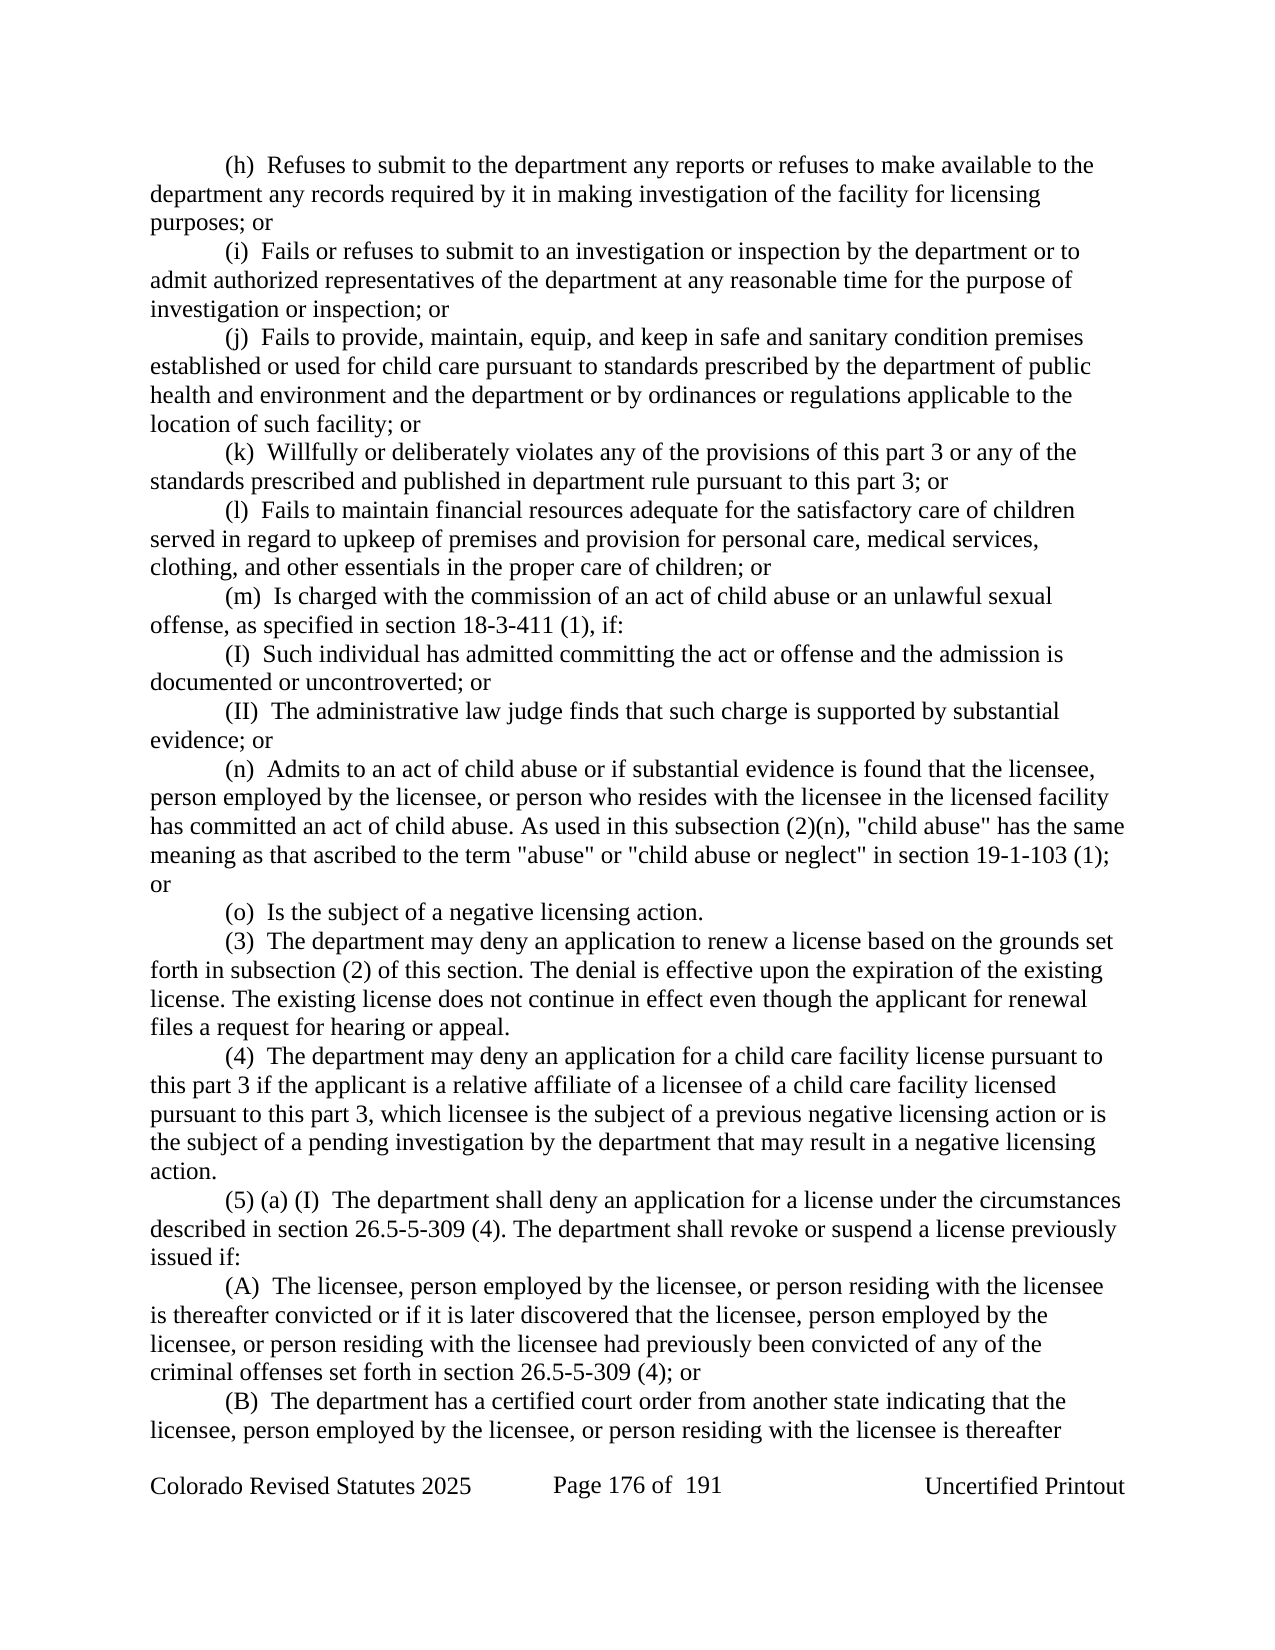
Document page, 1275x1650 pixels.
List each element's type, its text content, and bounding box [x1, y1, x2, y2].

text (j) Fails to provide, maintain, equip, and keep in safe and sanitary condition premises established or used for child care pursuant to standards prescribed by the department of public health and environment and the department or by ordinances or regulations applicable to the location of such facility; or [150, 322, 1125, 437]
text (I) Such individual has admitted committing the act or offense and the admission is documented or uncontroverted; or [150, 639, 1125, 696]
text (4) The department may deny an application for a child care facility license pursuant to this part 3 if the applicant is a relative affiliate of a licensee of a child care facility licensed pursuant to this part 3, which licensee is the subject of a previous negative licensing action or is the subject of a pending investigation by the department that may result in a negative licensing action. [150, 1041, 1125, 1185]
text (m) Is charged with the commission of an act of child abuse or an unlawful sexual offense, as specified in section 18-3-411 (1), if: [150, 581, 1125, 639]
text (k) Willfully or deliberately violates any of the provisions of this part 3 or any of the standards prescribed and published in department rule pursuant to this part 3; or [150, 437, 1125, 495]
text (l) Fails to maintain financial resources adequate for the satisfactory care of children served in regard to upkeep of premises and provision for personal care, medical services, clothing, and other essentials in the proper care of children; or [150, 495, 1125, 581]
text (h) Refuses to submit to the department any reports or refuses to make available to the department any records required by it in making investigation of the facility for licensing purposes; or [150, 150, 1125, 236]
text (o) Is the subject of a negative licensing action. [150, 897, 1125, 926]
text (3) The department may deny an application to renew a license based on the grounds set forth in subsection (2) of this section. The denial is effective upon the expiration of the existing license. The existing license does not continue in effect even though the applicant for renewal files a request for hearing or appeal. [150, 926, 1125, 1041]
text (n) Admits to an act of child abuse or if substantial evidence is found that the licensee, person employed by the licensee, or person who resides with the licensee in the licensed facility has committed an act of child abuse. As used in this subsection (2)(n), "child abuse" has the same meaning as that ascribed to the term "abuse" or "child abuse or neglect" in section 19-1-103 (1); or [150, 754, 1125, 897]
text (5) (a) (I) The department shall deny an application for a license under the circumstances described in section 26.5-5-309 (4). The department shall revoke or suspend a license previously issued if: [150, 1185, 1125, 1271]
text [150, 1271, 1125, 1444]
text (i) Fails or refuses to submit to an investigation or inspection by the department or to admit authorized representatives of the department at any reasonable time for the purpose of investigation or inspection; or [150, 236, 1125, 322]
text (II) The administrative law judge finds that such charge is supported by substantial evidence; or [150, 696, 1125, 754]
